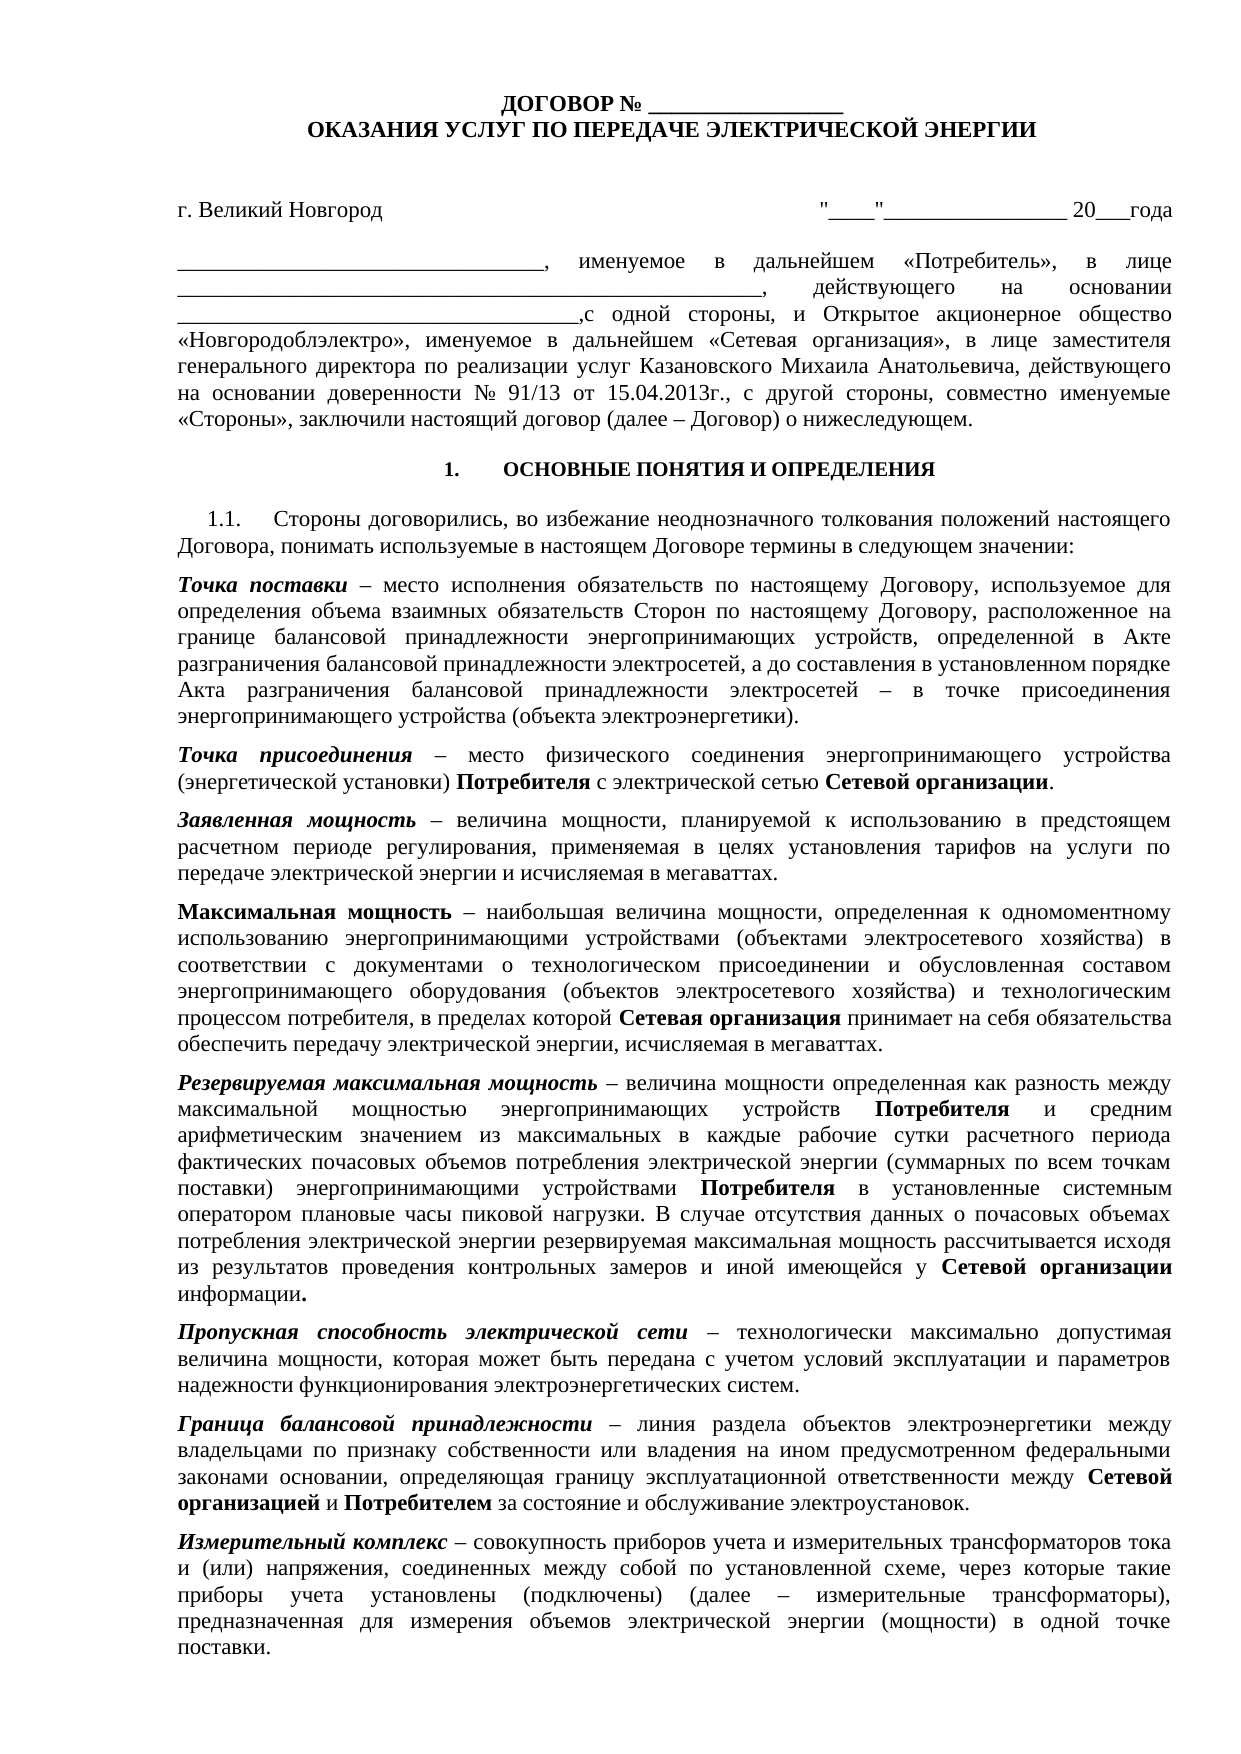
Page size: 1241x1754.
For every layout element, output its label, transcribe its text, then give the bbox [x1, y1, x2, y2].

list ________________________________, именуемое в дальнейшем «Потребитель», в лице ___________________________________________________, действующего на основании ___________________________________,с одной стороны, и Открытое акционерное общество «Новгородоблэлектро», именуемое в дальнейшем «Сетевая организация», в лице заместителя генерального директора по реализации услуг Казановского Михаила Анатольевича, действующего на основании доверенности № 91/13 от 15.04.2013г., с другой стороны, совместно именуемые «Стороны», заключили настоящий договор (далее – Договор) о нижеследующем. [177, 247, 1172, 431]
text Измерительный комплекс – совокупность приборов учета и измерительных трансформаторов тока и (или) напряжения, соединенных между собой по установленной схеме, через которые такие приборы учета установлены (подключены) (далее – измерительные трансформаторы), предназначенная для измерения объемов электрической энергии (мощности) в одной точке поставки. [177, 1528, 1172, 1660]
table_header г. Великий Новгород [166, 196, 647, 222]
text ДОГОВОР № _________________ [177, 90, 1167, 117]
text Пропускная способность электрической сети – технологически максимально допустимая величина мощности, которая может быть передана с учетом условий эксплуатации и параметров надежности функционирования электроэнергетических систем. [177, 1318, 1172, 1397]
text Резервируемая максимальная мощность – величина мощности определенная как разность между максимальной мощностью энергопринимающих устройств Потребителя и средним арифметическим значением из максимальных в каждые рабочие сутки расчетного периода фактических почасовых объемов потребления электрической энергии (суммарных по всем точкам поставки) энергопринимающими устройствами Потребителя в установленные системным оператором плановые часы пиковой нагрузки. В случае отсутствия данных о почасовых объемах потребления электрической энергии резервируемая максимальная мощность рассчитывается исходя из результатов проведения контрольных замеров и иной имеющейся у Сетевой организации информации. [177, 1069, 1172, 1306]
table_header "____"________________ 20___года [647, 196, 1178, 222]
text ОСНОВНЫЕ ПОНЯТИЯ И ОПРЕДЕЛЕНИЯ [177, 456, 1172, 481]
text Точка поставки – место исполнения обязательств по настоящему Договору, используемое для определения объема взаимных обязательств Сторон по настоящему Договору, расположенное на границе балансовой принадлежности энергопринимающих устройств, определенной в Акте разграничения балансовой принадлежности электросетей, а до составления в установленном порядке Акта разграничения балансовой принадлежности электросетей – в точке присоединения энергопринимающего устройства (объекта электроэнергетики). [177, 571, 1172, 729]
text Точка присоединения – место физического соединения энергопринимающего устройства (энергетической установки) Потребителя с электрической сетью Сетевой организации. [177, 741, 1172, 794]
text Заявленная мощность – величина мощности, планируемой к использованию в предстоящем расчетном периоде регулирования, применяемая в целях установления тарифов на услуги по передаче электрической энергии и исчисляемая в мегаваттах. [177, 807, 1172, 886]
text Максимальная мощность – наибольшая величина мощности, определенная к одномоментному использованию энергопринимающими устройствами (объектами электросетевого хозяйства) в соответствии с документами о технологическом присоединении и обусловленная составом энергопринимающего оборудования (объектов электросетевого хозяйства) и технологическим процессом потребителя, в пределах которой Сетевая организация принимает на себя обязательства обеспечить передачу электрической энергии, исчисляемая в мегаваттах. [177, 898, 1172, 1056]
text ОКАЗАНИЯ УСЛУГ ПО ПЕРЕДАЧЕ ЭЛЕКТРИЧЕСКОЙ ЭНЕРГИИ [177, 117, 1167, 143]
text Граница балансовой принадлежности – линия раздела объектов электроэнергетики между владельцами по признаку собственности или владения на ином предусмотренном федеральными законами основании, определяющая границу эксплуатационной ответственности между Сетевой организацией и Потребителем за состояние и обслуживание электроустановок. [177, 1410, 1172, 1515]
text Стороны договорились, во избежание неоднозначного толкования положений настоящего Договора, понимать используемые в настоящем Договоре термины в следующем значении: [177, 506, 1172, 558]
